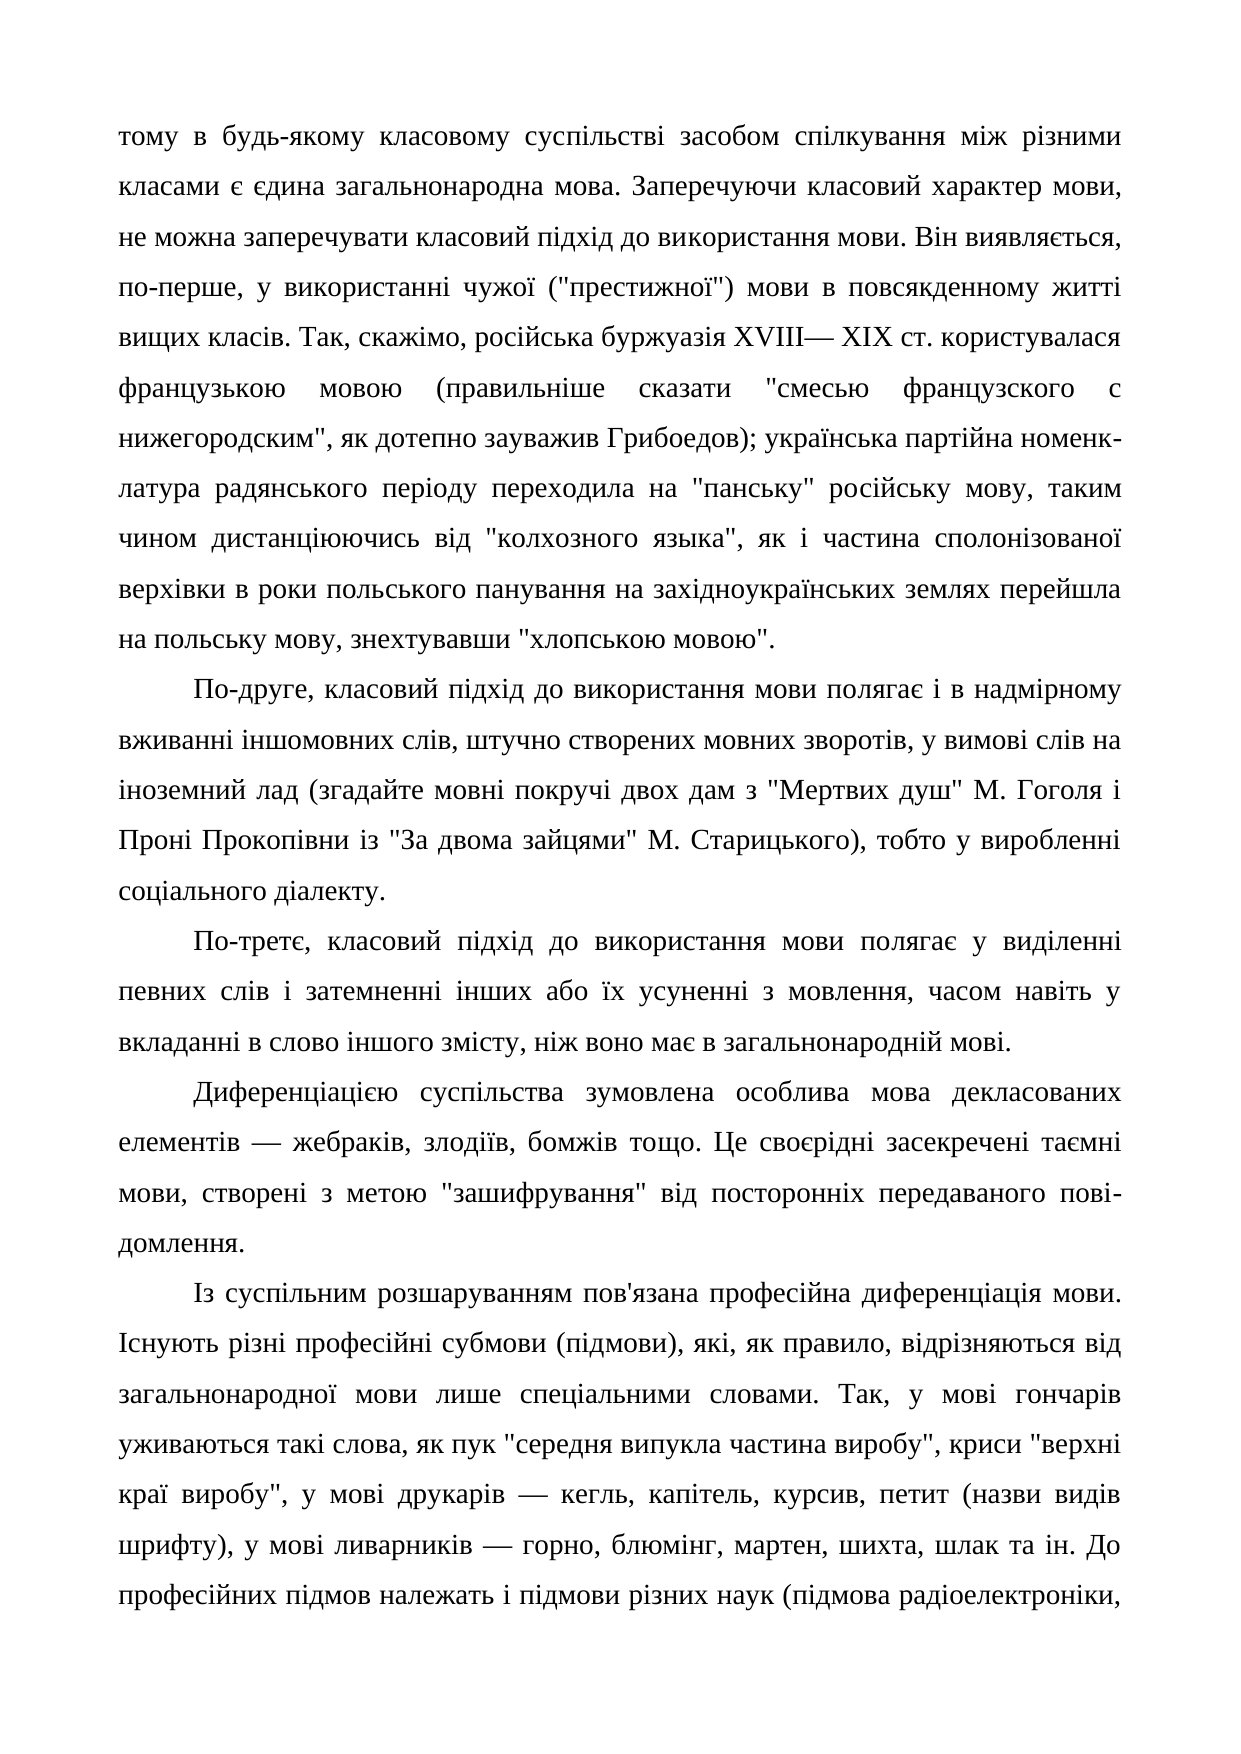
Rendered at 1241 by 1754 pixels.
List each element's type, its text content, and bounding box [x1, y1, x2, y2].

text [118, 118, 1122, 655]
text По-друге, класовий підхід до використання мови полягає і в надмірному вживанні іншомовних слів, штучно створених мовних зворотів, у вимові слів на іноземний лад (згадайте мовні покручі двох дам з "Мертвих душ" М. Гоголя і Проні Прокопівни із "За двома зайцями" М. Старицького), тобто у виробленні соціального діалекту. [118, 672, 1122, 906]
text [118, 1275, 1122, 1611]
text Диференціацією суспільства зумовлена особлива мова декласованих елементів — жебраків, злодіїв, бомжів тощо. Це своєрідні засекречені таємні мови, створені з метою "зашифрування" від посторонніх передаваного повідомлення. [118, 1074, 1122, 1258]
text По-третє, класовий підхід до використання мови полягає у виділенні певних слів і затемненні інших або їх усуненні з мовлення, часом навіть у вкладанні в слово іншого змісту, ніж воно має в загальнонародній мові. [118, 923, 1122, 1057]
